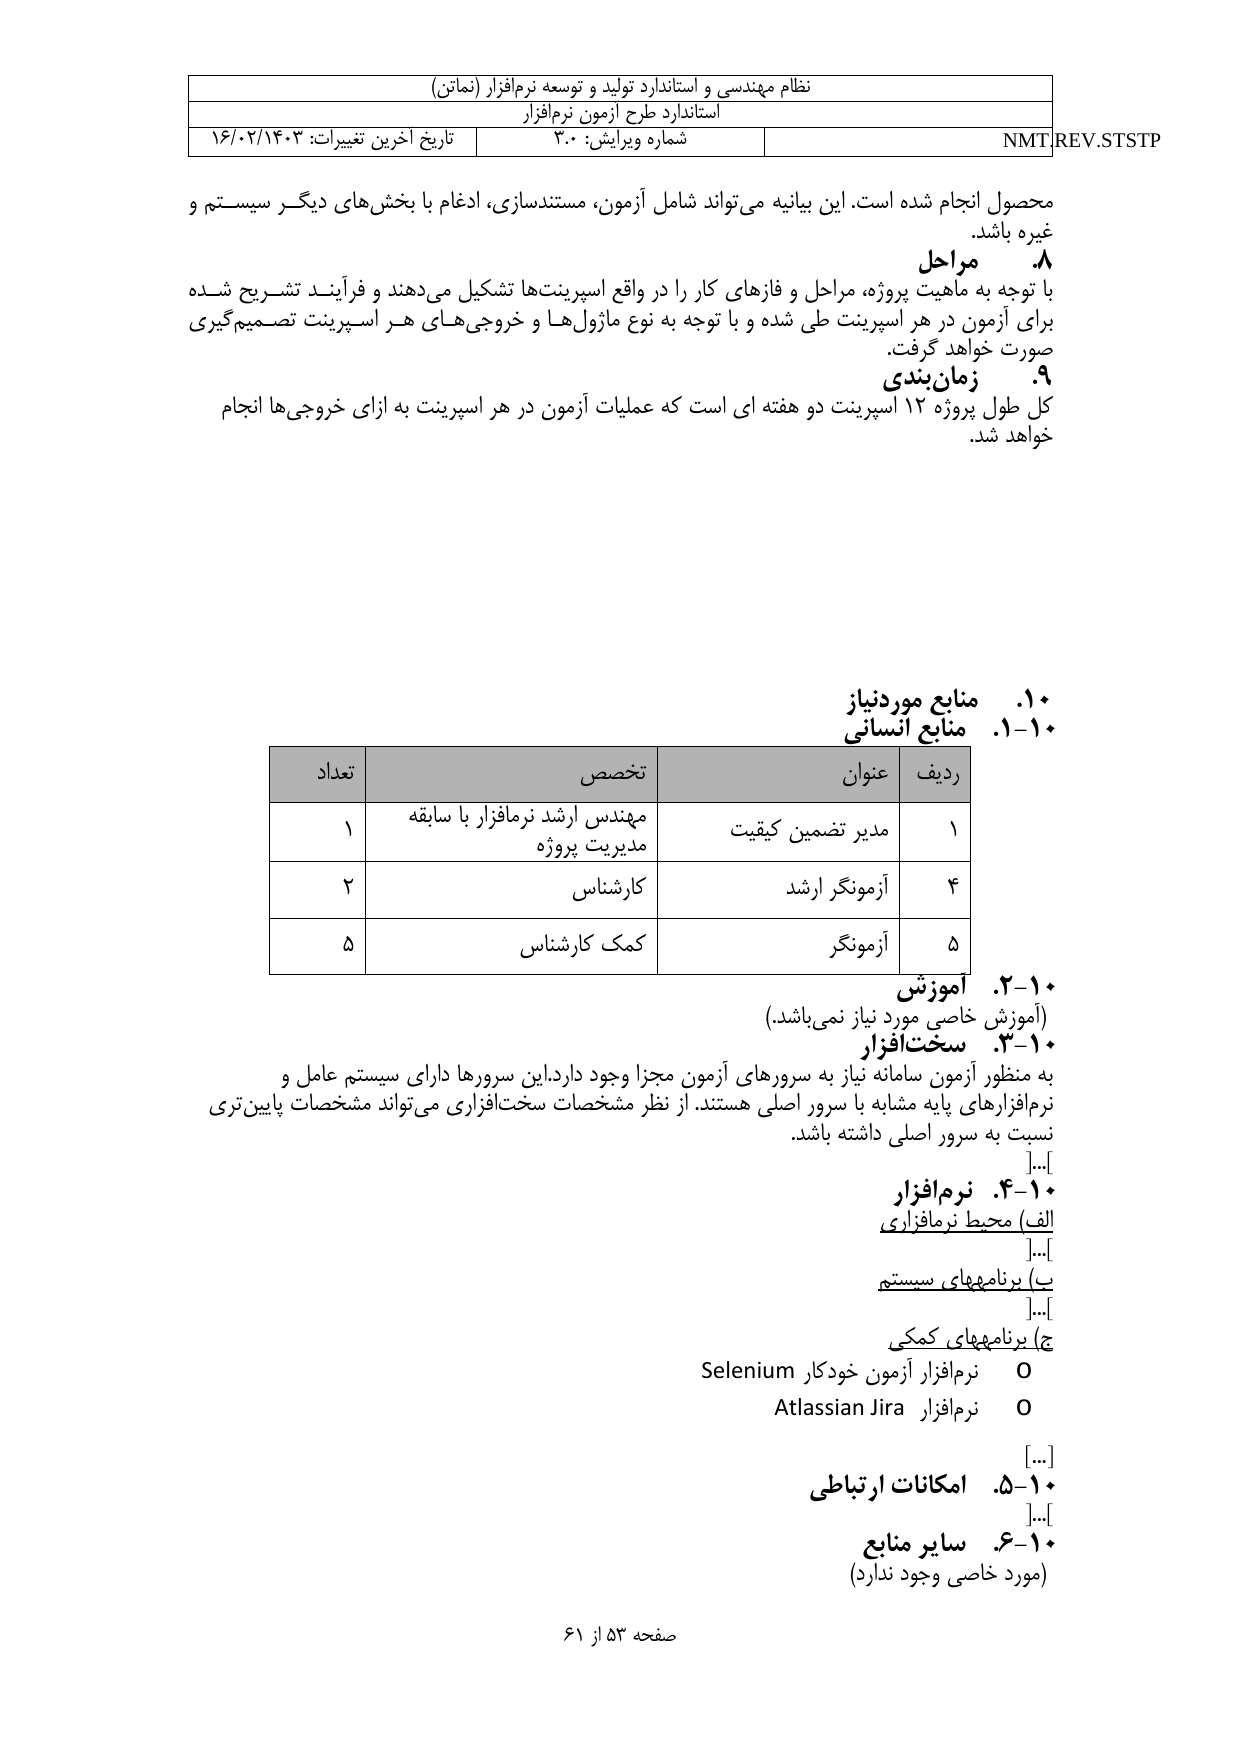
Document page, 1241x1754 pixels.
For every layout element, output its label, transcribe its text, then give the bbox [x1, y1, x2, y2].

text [187, 186, 1053, 248]
text (آموزش خاصي مورد نياز نمي‌باشد.) [187, 1004, 1053, 1033]
text 6-10. سایر منابع [187, 1532, 1059, 1561]
table_cell 1 [270, 803, 365, 861]
text (مورد خاصي وجود ندارد) [187, 1561, 1053, 1590]
text ]...[ [187, 1150, 1053, 1179]
table_header تعداد [270, 747, 365, 802]
table_header عنوان [658, 747, 899, 802]
table_cell مهندس ارشد نرم‏افزار با سابقه مديريت پروژه [366, 803, 657, 861]
text به منظور آزمون سامانه نیاز به سرورهای آزمون مجزا وجود دارد.این سرورها دارای سیستم عامل و نرم‌افزارهای پایه مشابه با سرور اصلی هستند. از نظر مشخصات سخت‌افزاری می‌تواند مشخصات پایین‌تری نسبت به سرور اصلی داشته باشد. [187, 1062, 1053, 1150]
text ج) برنامه‏هاي كمكي [187, 1325, 1053, 1354]
text ]...[ [187, 1502, 1053, 1532]
text [...] [187, 1444, 1053, 1473]
text 8. مراحل [187, 248, 1053, 277]
table_cell كمك كارشناس [366, 919, 657, 974]
table_cell 5 [270, 919, 365, 974]
text ]...[ [187, 1237, 1053, 1266]
table_cell 5 [900, 919, 970, 974]
text کل طول پروژه 12 اسپرینت دو هفته ای است که عملیات آزمون در هر اسپرینت به ازای خروجی‌ها انجام خواهد شد. [187, 394, 1053, 452]
table_header تخصص [366, 747, 657, 802]
list نرم‌افزار Atlassian Jira [187, 1391, 1015, 1425]
table_cell آزمونگر ارشد [658, 862, 899, 917]
table_cell كارشناس [366, 862, 657, 917]
text با توجه به ماهیت پروژه، مراحل و فازهای کار را در واقع اسپرینت‌ها تشکیل می‌دهند و فرآیند تشریح شده برای آزمون در هر اسپرینت طی شده و با توجه به نوع ماژول‌ها و خروجی‌های هر اسپرینت تصمیم‌گیری صورت خواهد گرفت. [187, 277, 1053, 365]
text 4-10. نرم‌افزار [187, 1179, 1059, 1208]
text الف) محيط نرم‏افزاري [187, 1208, 1053, 1237]
text 5-10. امکانات ارتباطی [187, 1473, 1059, 1502]
table_header رديف [900, 747, 970, 802]
table_cell 1 [900, 803, 970, 861]
text 10. منابع موردنیاز [187, 687, 1053, 716]
text 9. زمان‌بندی [187, 365, 1053, 394]
text 3-10. سخت‌افزار [187, 1033, 1059, 1062]
table_cell 2 [270, 862, 365, 917]
text ب) برنامه‏هاي سيستم [187, 1266, 1053, 1296]
table_cell آزمونگر [658, 919, 899, 974]
text 1-10. منابع انسانی [187, 716, 1059, 746]
table_cell 4 [900, 862, 970, 917]
list نرم‌افزار آزمون خودکار Selenium [187, 1354, 1015, 1388]
text 2-10. آموزش [187, 975, 1059, 1004]
text ]...[ [187, 1296, 1053, 1325]
table_cell مدير تضمین کیقیت [658, 803, 899, 861]
